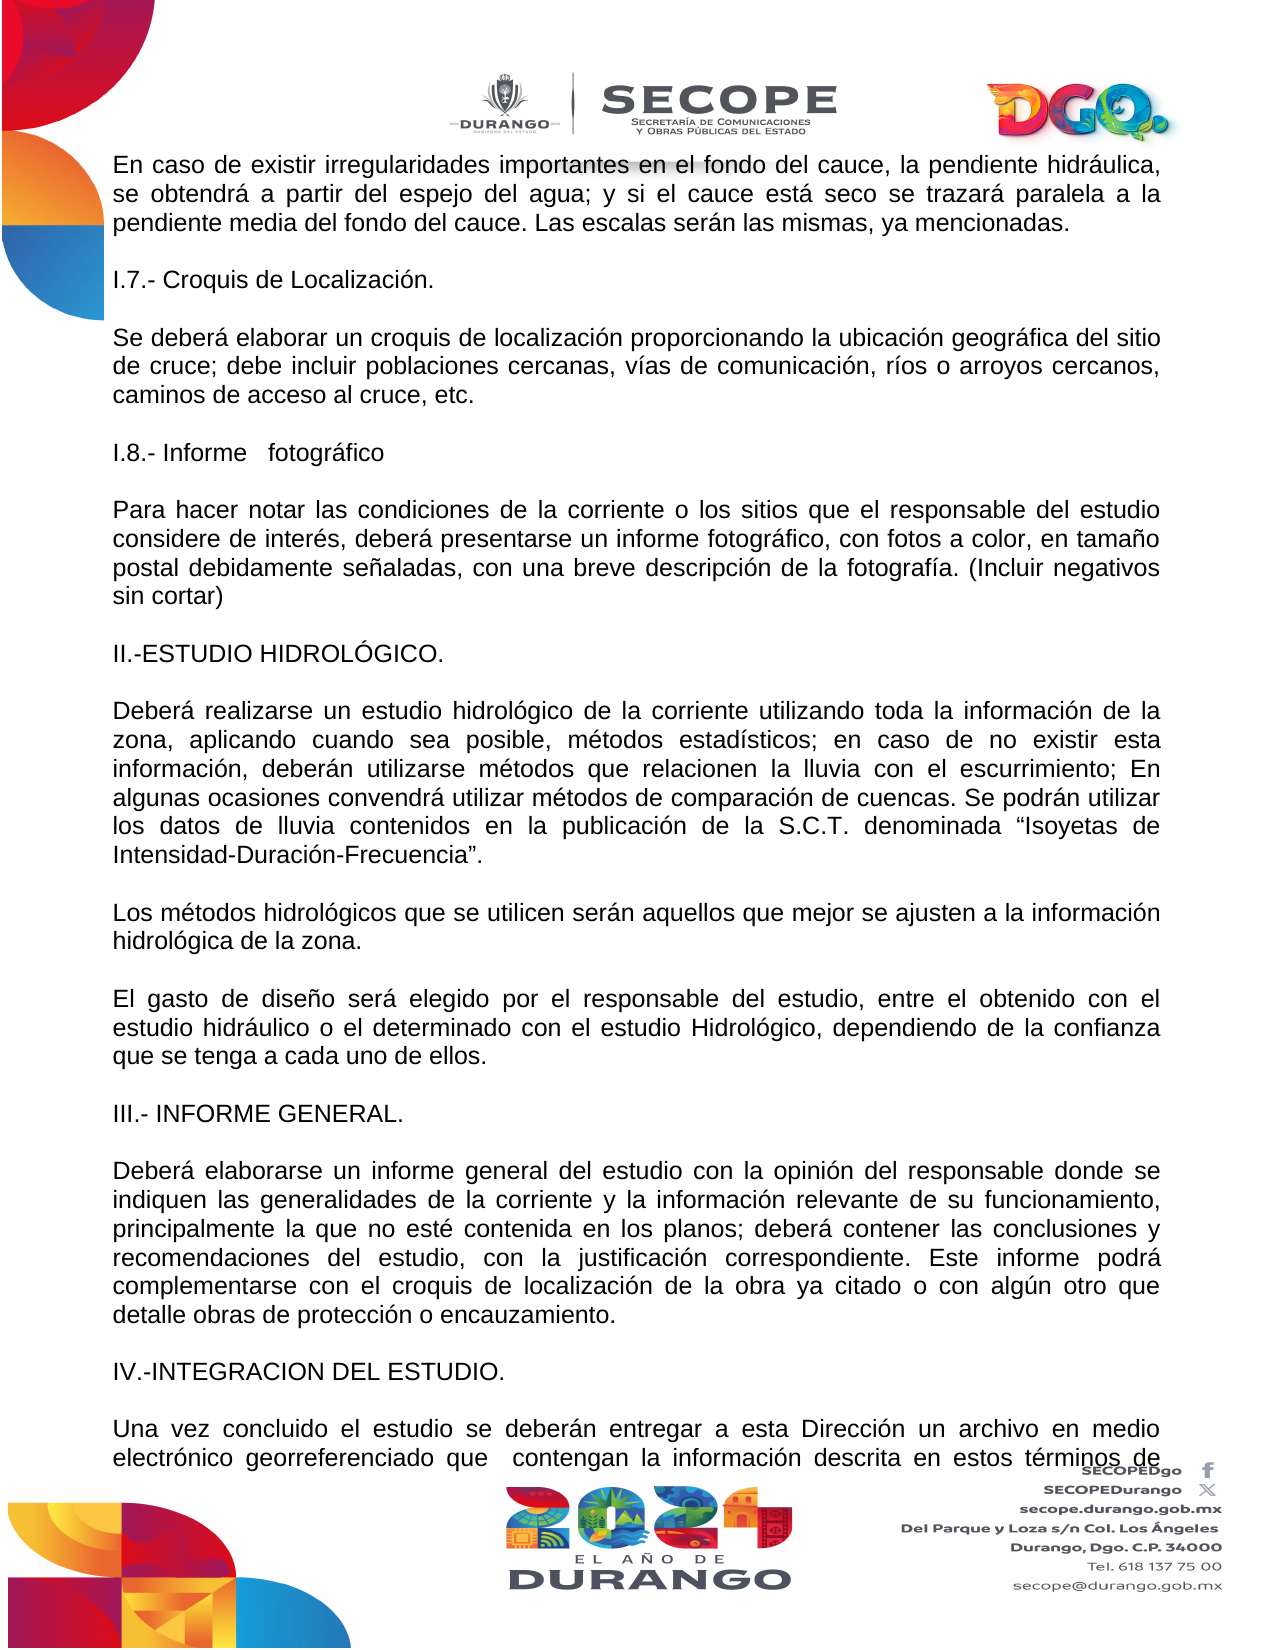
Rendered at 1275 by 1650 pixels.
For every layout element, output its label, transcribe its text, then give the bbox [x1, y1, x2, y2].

text Deberá elaborarse un informe general del estudio con la opinión del responsable donde se indiquen las generalidades de la corriente y la información relevante de su funcionamiento, principalmente la que no esté contenida en los planos; deberá contener las conclusiones y recomendaciones del estudio, con la justificación correspondiente. Este informe podrá complementarse con el croquis de localización de la obra ya citado o con algún otro que detalle obras de protección o encauzamiento. [112, 1156, 1162, 1329]
text I.8.- Informe fotográfico [112, 437, 1162, 466]
picture [8, 1455, 1275, 1648]
text Deberá realizarse un estudio hidrológico de la corriente utilizando toda la información de la zona, aplicando cuando sea posible, métodos estadísticos; en caso de no existir esta información, deberán utilizarse métodos que relacionen la lluvia con el escurrimiento; En algunas ocasiones convendrá utilizar métodos de comparación de cuencas. Se podrán utilizar los datos de lluvia contenidos en la publicación de la S.C.T. denominada “Isoyetas de Intensidad-Duración-Frecuencia”. [112, 696, 1162, 869]
text Para hacer notar las condiciones de la corriente o los sitios que el responsable del estudio considere de interés, deberá presentarse un informe fotográfico, con fotos a color, en tamaño postal debidamente señaladas, con una breve descripción de la fotografía. (Incluir negativos sin cortar) [112, 495, 1162, 610]
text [112, 1414, 1162, 1472]
text III.- INFORME GENERAL. [112, 1099, 1162, 1127]
text El gasto de diseño será elegido por el responsable del estudio, entre el obtenido con el estudio hidráulico o el determinado con el estudio Hidrológico, dependiendo de la confianza que se tenga a cada uno de ellos. [112, 984, 1162, 1070]
text II.-ESTUDIO HIDROLÓGICO. [112, 639, 1162, 667]
picture [2, 0, 1275, 323]
text Se deberá elaborar un croquis de localización proporcionando la ubicación geográfica del sitio de cruce; debe incluir poblaciones cercanas, vías de comunicación, ríos o arroyos cercanos, caminos de acceso al cruce, etc. [112, 322, 1162, 409]
text En caso de existir irregularidades importantes en el fondo del cauce, la pendiente hidráulica, se obtendrá a partir del espejo del agua; y si el cauce está seco se trazará paralela a la pendiente media del fondo del cauce. Las escalas serán las mismas, ya mencionadas. [112, 150, 1162, 236]
text IV.-INTEGRACION DEL ESTUDIO. [112, 1357, 1162, 1386]
text Los métodos hidrológicos que se utilicen serán aquellos que mejor se ajusten a la información hidrológica de la zona. [112, 897, 1162, 955]
text I.7.- Croquis de Localización. [112, 265, 1162, 294]
